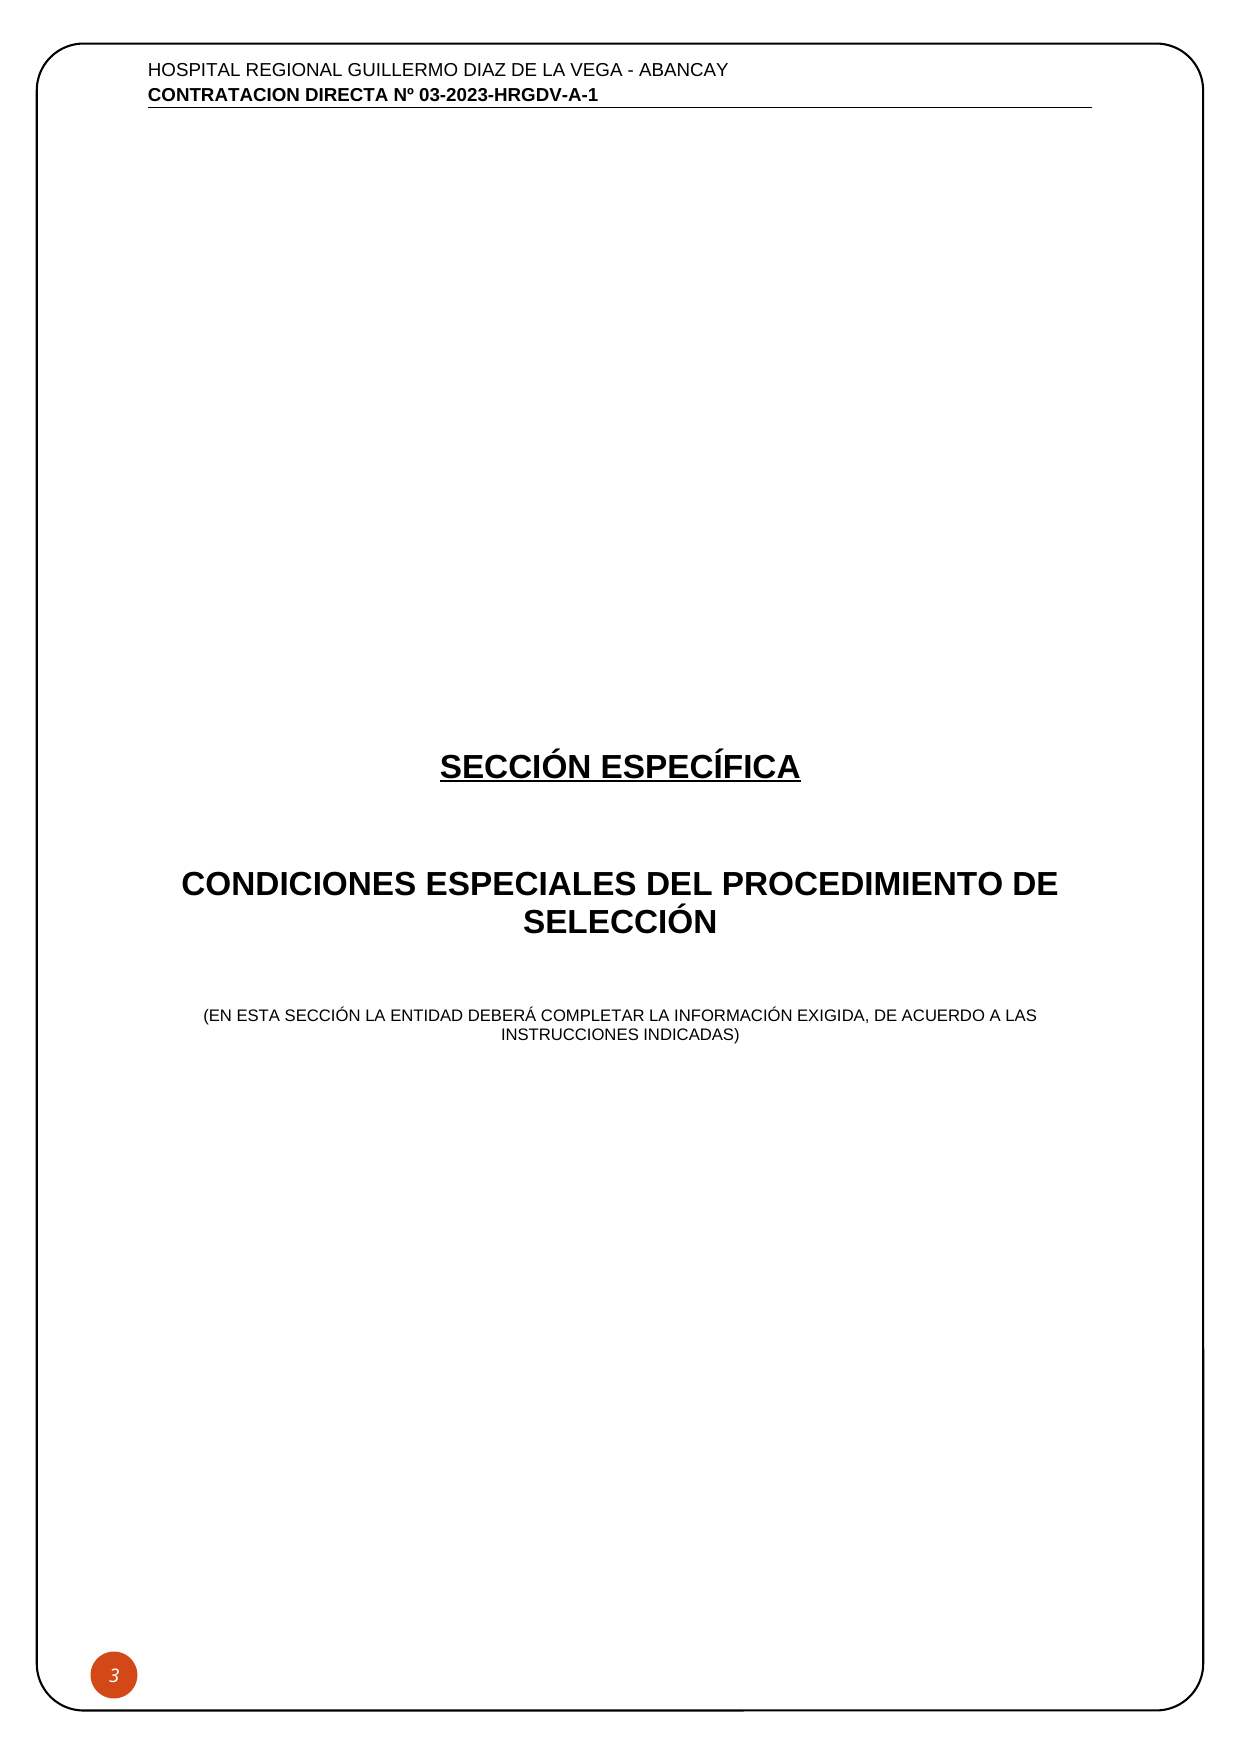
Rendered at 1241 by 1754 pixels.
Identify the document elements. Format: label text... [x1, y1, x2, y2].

text SECCIÓN ESPECÍFICA [148, 747, 1092, 785]
text (EN ESTA SECCIÓN LA ENTIDAD DEBERÁ COMPLETAR LA INFORMACIÓN EXIGIDA, DE ACUERDO A LAS INSTRUCCIONES INDICADAS) [148, 1006, 1092, 1044]
list CONDICIONES ESPECIALES DEL PROCEDIMIENTO DE SELECCIÓN [148, 864, 1092, 941]
